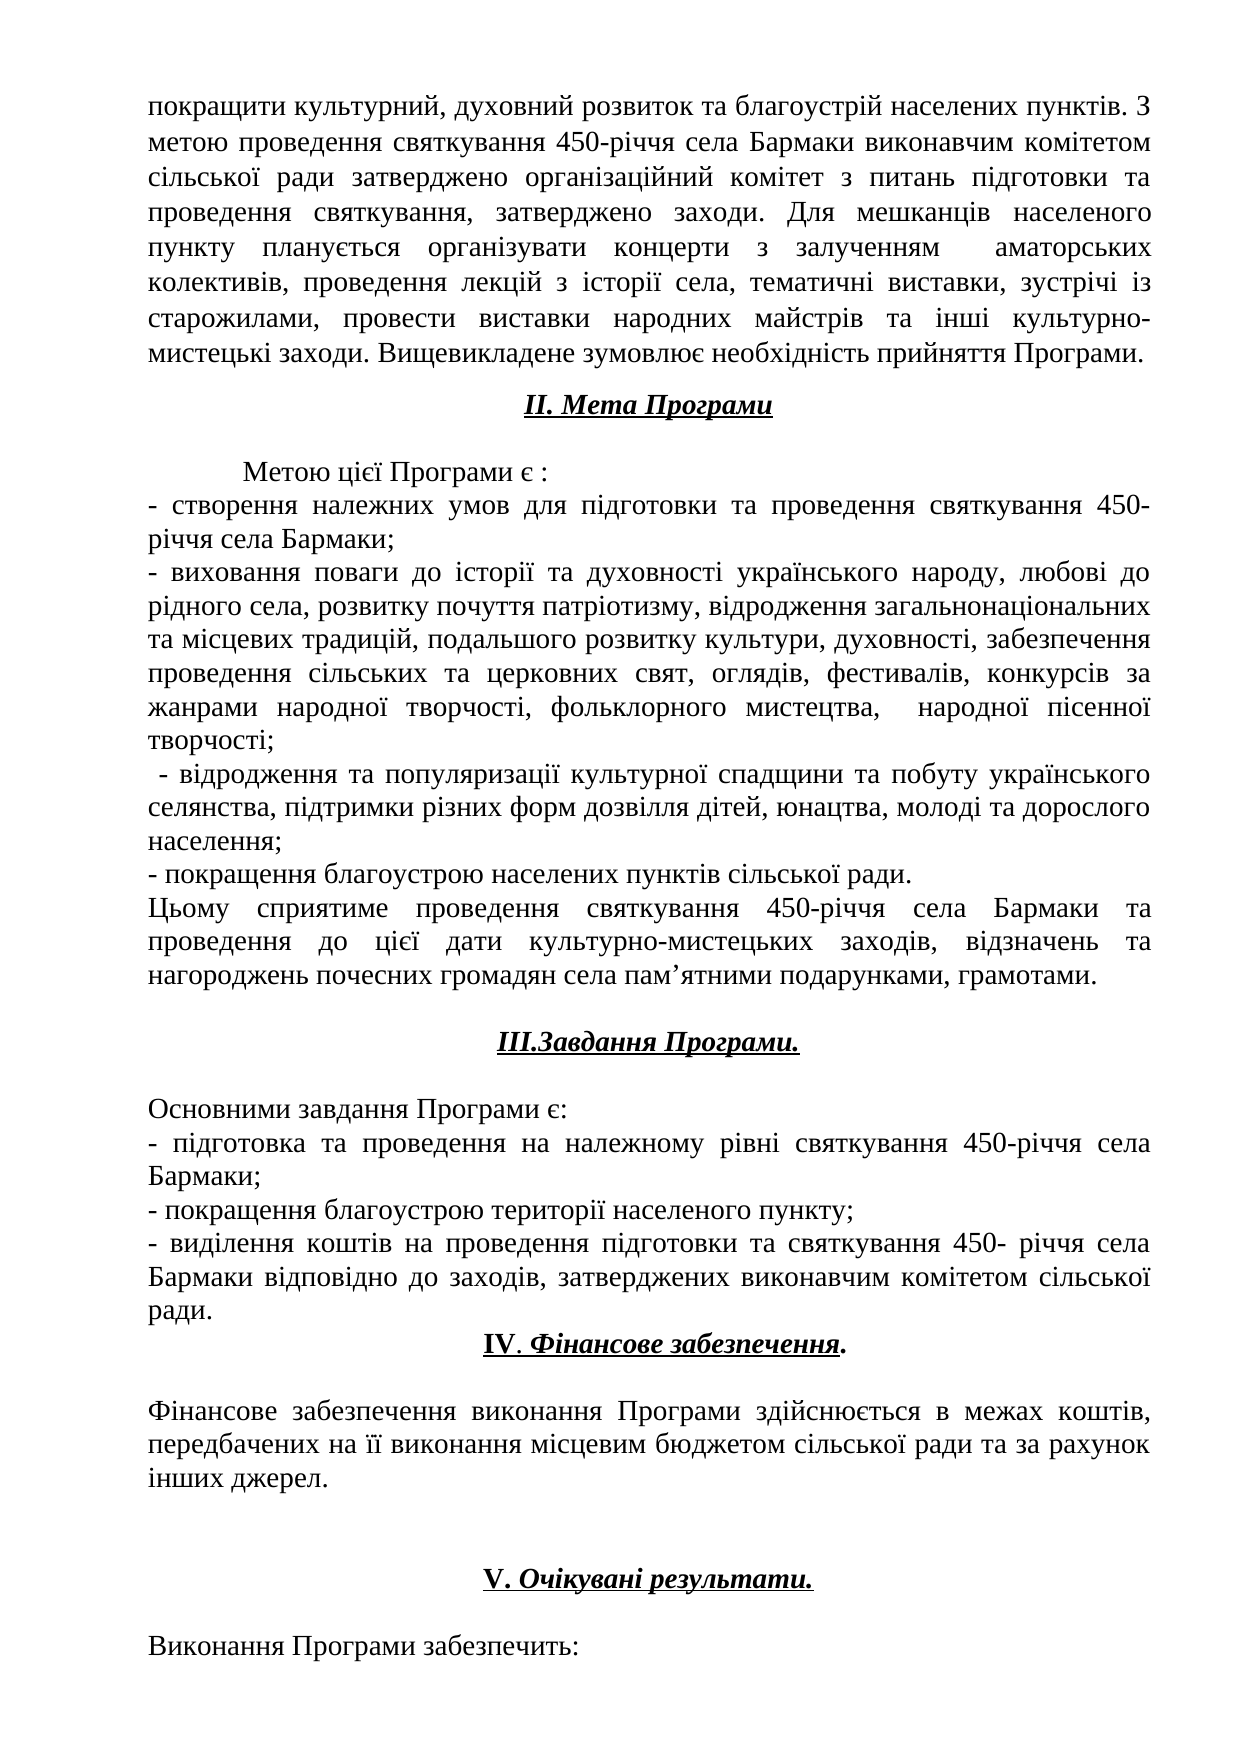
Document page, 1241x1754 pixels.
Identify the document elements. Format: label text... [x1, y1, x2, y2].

text - підготовка та проведення на належному рівні святкування 450-річчя села Бармаки; [148, 1125, 1152, 1192]
text - виділення коштів на проведення підготовки та святкування 450- річчя села Бармаки відповідно до заходів, затверджених виконавчим комітетом сільської ради. [148, 1225, 1152, 1326]
text IV. Фінансове забезпечення. [148, 1326, 1152, 1359]
text - створення належних умов для підготовки та проведення святкування 450- річчя села Бармаки; [148, 487, 1152, 554]
text Фінансове забезпечення виконання Програми здійснюється в межах коштів, передбачених на її виконання місцевим бюджетом сільської ради та за рахунок інших джерел. [148, 1393, 1152, 1494]
text - відродження та популяризації культурної спадщини та побуту українського селянства, підтримки різних форм дозвілля дітей, юнацтва, молоді та дорослого населення; [148, 756, 1152, 856]
text Цьому сприятиме проведення святкування 450-річчя села Бармаки та проведення до цієї дати культурно-мистецьких заходів, відзначень та нагороджень почесних громадян села пам’ятними подарунками, грамотами. [148, 890, 1152, 991]
text Виконання Програми забезпечить: [148, 1628, 1152, 1661]
text - покращення благоустрою території населеного пункту; [148, 1192, 1152, 1225]
text ІІІ.Завдання Програми. [148, 1024, 1152, 1058]
text - покращення благоустрою населених пунктів сільської ради. [148, 856, 1152, 890]
text Метою цієї Програми є : [148, 454, 1152, 487]
text Основними завдання Програми є: [148, 1091, 1152, 1125]
text V. Очікувані результати. [148, 1561, 1152, 1594]
text II. Мета Програми [148, 387, 1152, 420]
text - виховання поваги до історії та духовності українського народу, любові до рідного села, розвитку почуття патріотизму, відродження загальнонаціональних та місцевих традицій, подальшого розвитку культури, духовності, забезпечення проведення сільських та церковних свят, оглядів, фестивалів, конкурсів за жанрами народної творчості, фольклорного мистецтва, народної пісенної творчості; [148, 554, 1152, 756]
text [148, 88, 1152, 368]
